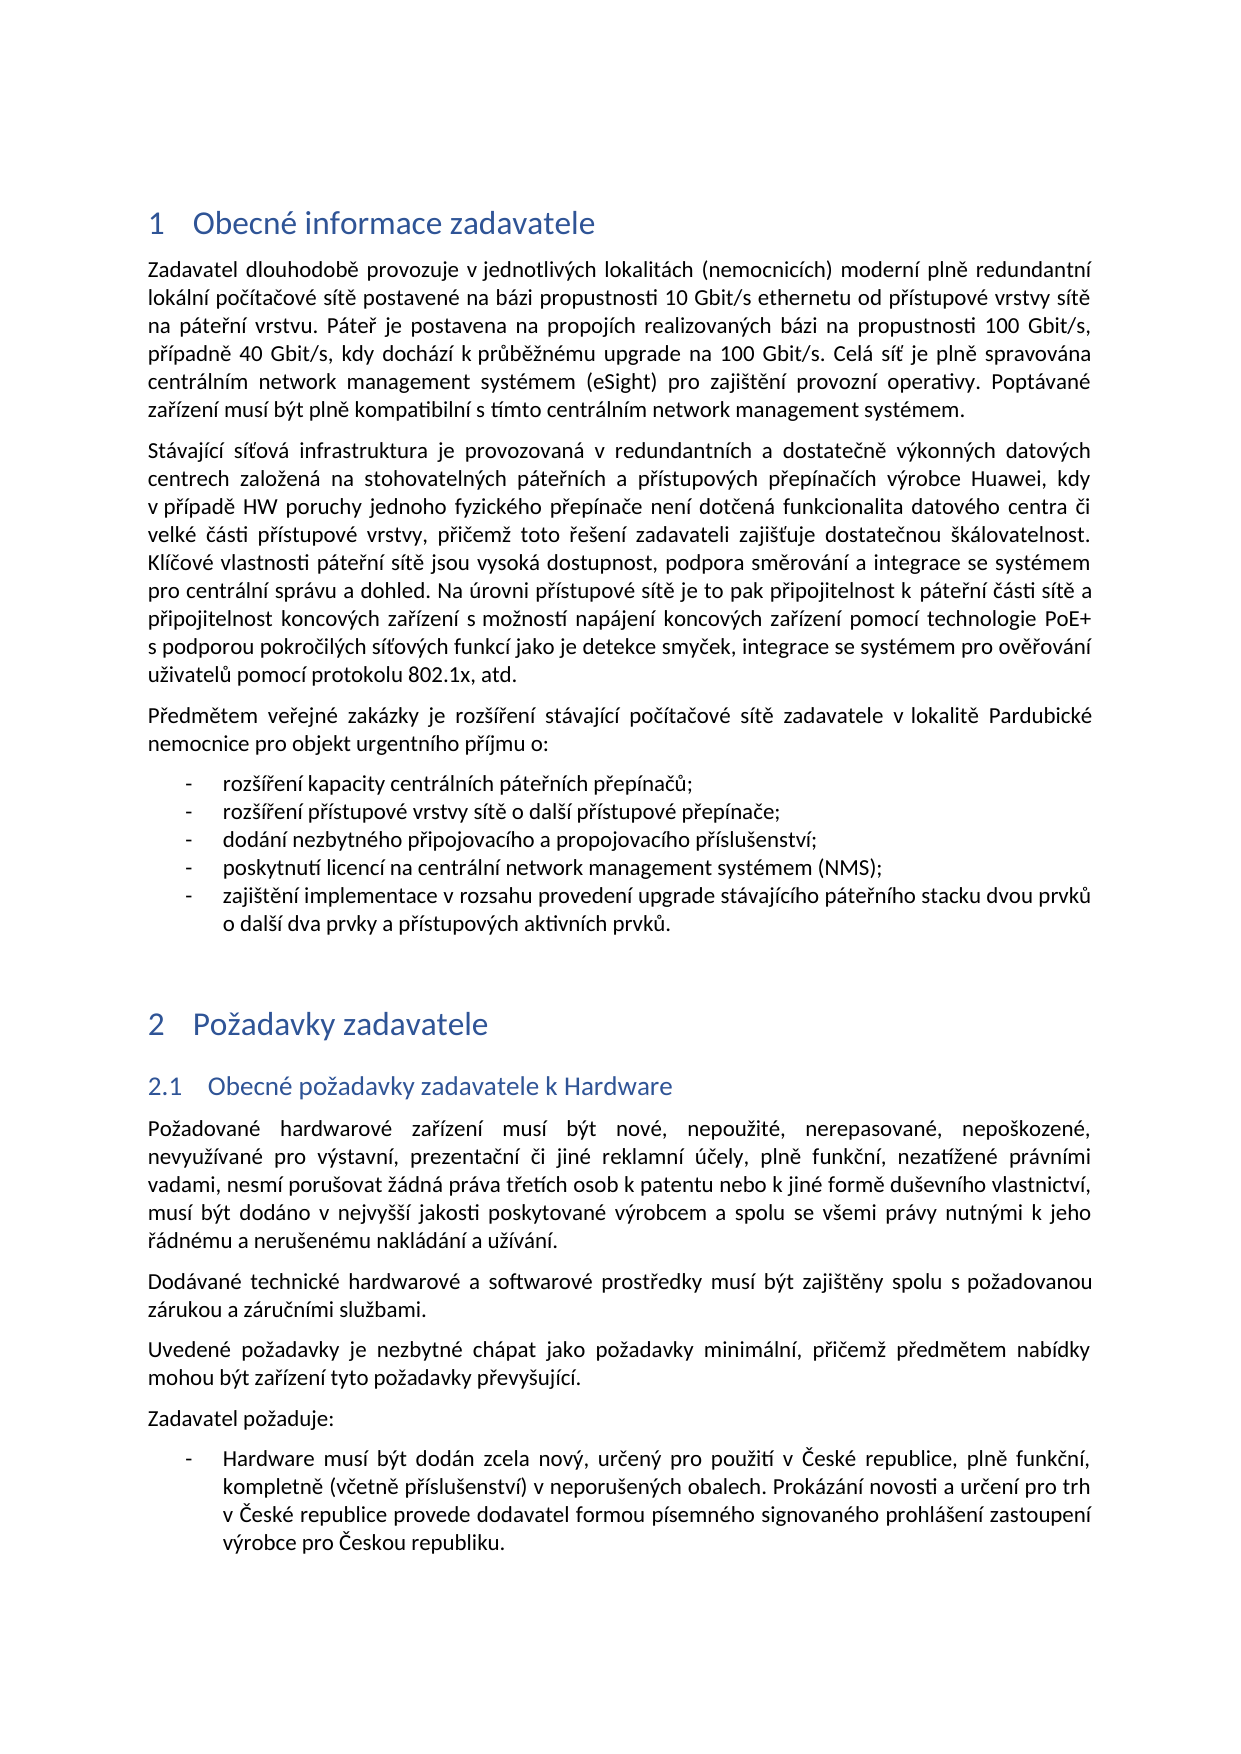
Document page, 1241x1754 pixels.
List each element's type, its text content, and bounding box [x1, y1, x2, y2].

text Uvedené požadavky je nezbytné chápat jako požadavky minimální, přičemž předmětem nabídky mohou být zařízení tyto požadavky převyšující. [148, 1335, 1092, 1391]
text Stávající síťová infrastruktura je provozovaná v redundantních a dostatečně výkonných datových centrech založená na stohovatelných páteřních a přístupových přepínačích výrobce Huawei, kdy v případě HW poruchy jednoho fyzického přepínače není dotčená funkcionalita datového centra či velké části přístupové vrstvy, přičemž toto řešení zadavateli zajišťuje dostatečnou škálovatelnost. Klíčové vlastnosti páteřní sítě jsou vysoká dostupnost, podpora směrování a integrace se systémem pro centrální správu a dohled. Na úrovni přístupové sítě je to pak připojitelnost k páteřní části sítě a připojitelnost koncových zařízení s možností napájení koncových zařízení pomocí technologie PoE+ s podporou pokročilých síťových funkcí jako je detekce smyček, integrace se systémem pro ověřování uživatelů pomocí protokolu 802.1x, atd. [148, 436, 1092, 688]
list dodání nezbytného připojovacího a propojovacího příslušenství; [185, 825, 1092, 853]
text Zadavatel dlouhodobě provozuje v jednotlivých lokalitách (nemocnicích) moderní plně redundantní lokální počítačové sítě postavené na bázi propustnosti 10 Gbit/s ethernetu od přístupové vrstvy sítě na páteřní vrstvu. Páteř je postavena na propojích realizovaných bázi na propustnosti 100 Gbit/s, případně 40 Gbit/s, kdy dochází k průběžnému upgrade na 100 Gbit/s. Celá síť je plně spravována centrálním network management systémem (eSight) pro zajištění provozní operativy. Poptávané zařízení musí být plně kompatibilní s tímto centrálním network management systémem. [148, 255, 1092, 423]
text Dodávané technické hardwarové a softwarové prostředky musí být zajištěny spolu s požadovanou zárukou a záručními službami. [148, 1267, 1092, 1323]
list zajištění implementace v rozsahu provedení upgrade stávajícího páteřního stacku dvou prvků o další dva prvky a přístupových aktivních prvků. [185, 881, 1092, 937]
subtitle Požadavky zadavatele [148, 1003, 1092, 1044]
text Předmětem veřejné zakázky je rozšíření stávající počítačové sítě zadavatele v lokalitě Pardubické nemocnice pro objekt urgentního příjmu o: [148, 701, 1092, 757]
list rozšíření přístupové vrstvy sítě o další přístupové přepínače; [185, 797, 1092, 825]
list rozšíření kapacity centrálních páteřních přepínačů; [185, 769, 1092, 797]
list Hardware musí být dodán zcela nový, určený pro použití v České republice, plně funkční, kompletně (včetně příslušenství) v neporušených obalech. Prokázání novosti a určení pro trh v České republice provede dodavatel formou písemného signovaného prohlášení zastoupení výrobce pro Českou republiku. [185, 1444, 1092, 1556]
text Požadované hardwarové zařízení musí být nové, nepoužité, nerepasované, nepoškozené, nevyužívané pro výstavní, prezentační či jiné reklamní účely, plně funkční, nezatížené právními vadami, nesmí porušovat žádná práva třetích osob k patentu nebo k jiné formě duševního vlastnictví, musí být dodáno v nejvyšší jakosti poskytované výrobcem a spolu se všemi právy nutnými k jeho řádnému a nerušenému nakládání a užívání. [148, 1114, 1092, 1254]
text Zadavatel požaduje: [148, 1404, 1092, 1432]
subtitle Obecné informace zadavatele [148, 202, 1092, 243]
subtitle Obecné požadavky zadavatele k Hardware [148, 1069, 1092, 1102]
list poskytnutí licencí na centrální network management systémem (NMS); [185, 853, 1092, 881]
